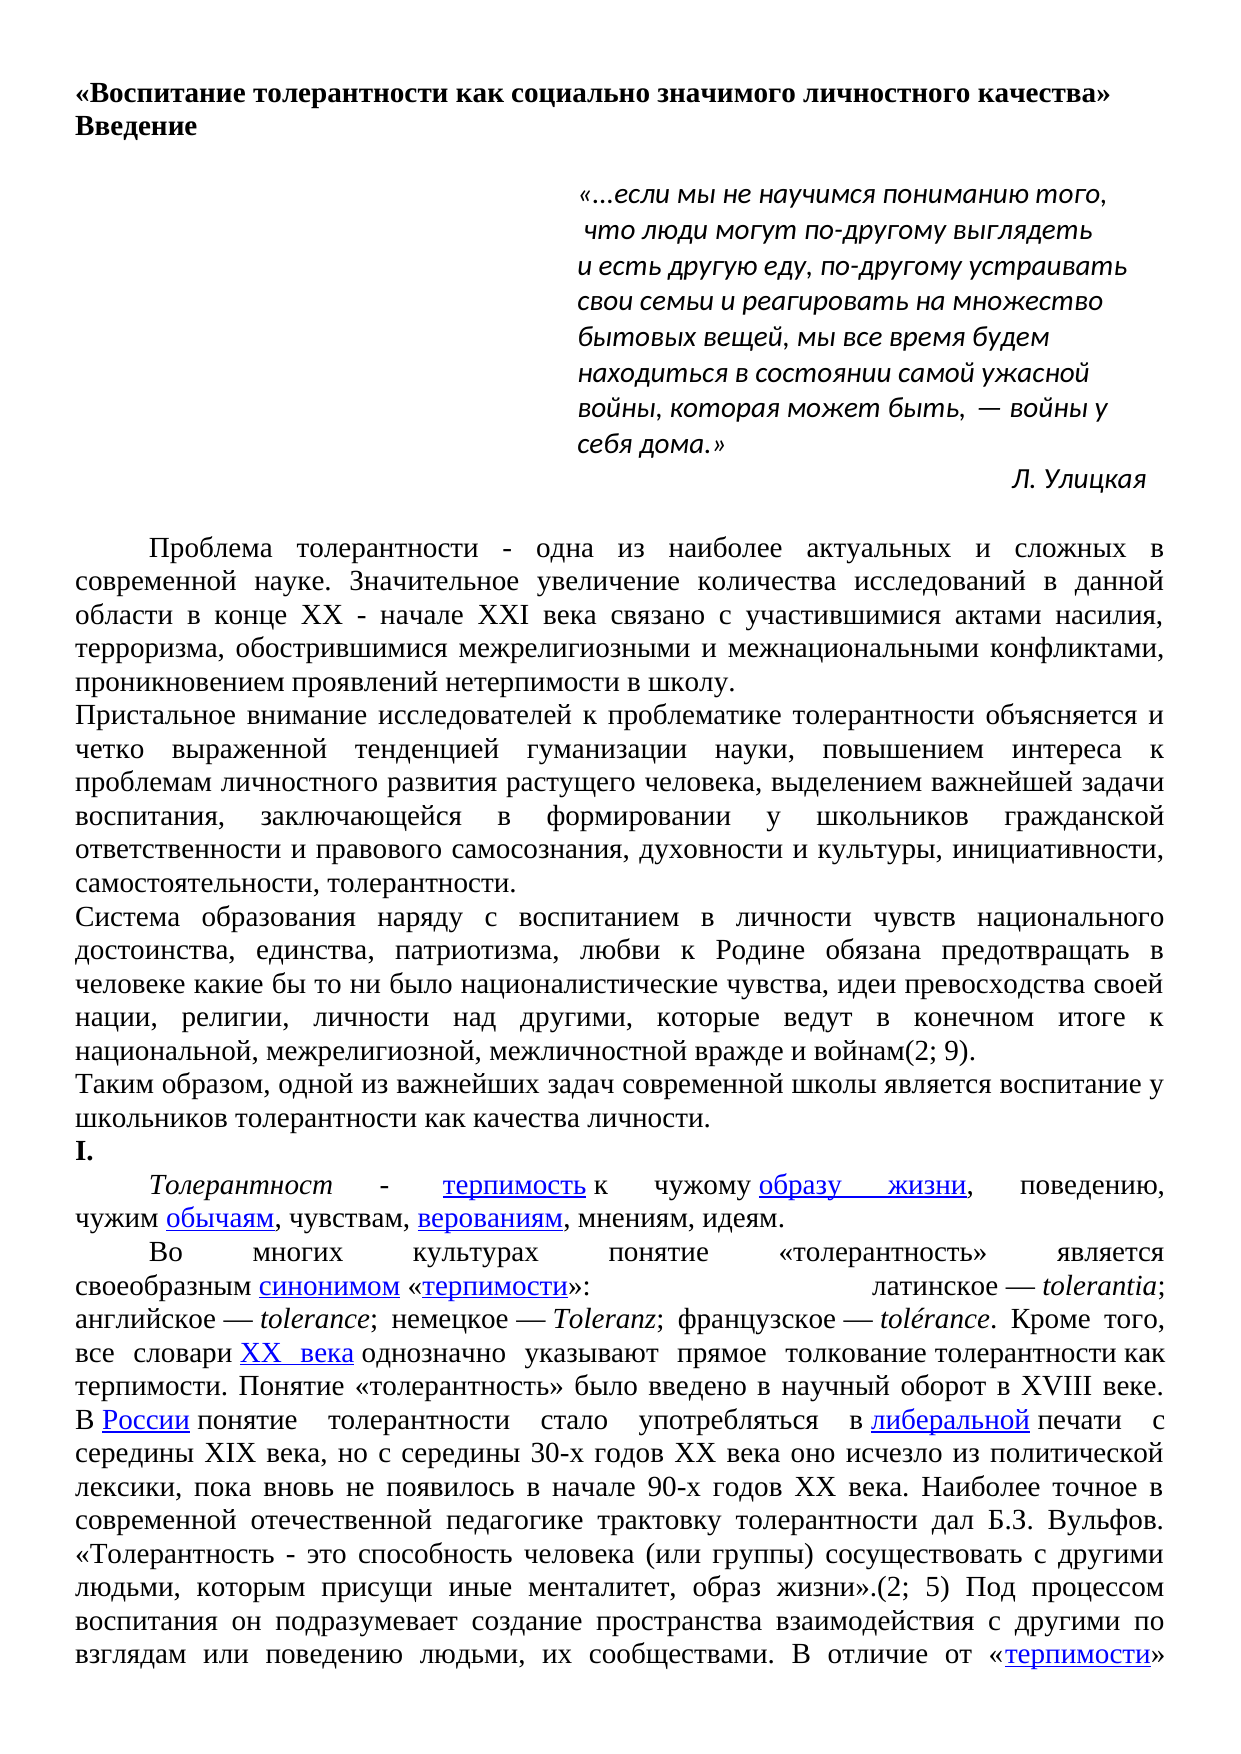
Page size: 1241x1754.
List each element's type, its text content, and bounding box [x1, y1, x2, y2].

text «Воспитание толерантности как социально значимого личностного качества» [75, 75, 1165, 108]
text Введение [75, 108, 1165, 142]
text бытовых вещей, мы все время будем [577, 318, 1165, 354]
text что люди могут по-другому выглядеть [577, 211, 1165, 247]
text Пристальное внимание исследователей к проблематике толерантности объясняется и четко выраженной тенденцией гуманизации науки, повышением интереса к проблемам личностного развития растущего человека, выделением важнейшей задачи воспитания, заключающейся в формировании у школьников гражданской ответственности и правового самосознания, духовности и культуры, инициативности, самостоятельности, толерантности. [75, 697, 1165, 899]
text находиться в состоянии самой ужасной войны, которая может быть, — войны у себя дома.» [577, 354, 1165, 461]
text Проблема толерантности - одна из наиболее актуальных и сложных в современной науке. Значительное увеличение количества исследований в данной области в конце XX - начале XXI века связано с участившимися актами насилия, терроризма, обострившимися межрелигиозными и межнациональными конфликтами, проникновением проявлений нетерпимости в школу. [75, 530, 1165, 697]
text Таким образом, одной из важнейших задач современной школы является воспитание у школьников толерантности как качества личности. [75, 1066, 1165, 1133]
text и есть другую еду, по-другому устраивать [577, 247, 1165, 282]
text «...если мы не научимся пониманию того, [577, 176, 1165, 211]
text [75, 1234, 1165, 1670]
text свои семьи и реагировать на множество [577, 282, 1165, 318]
text Л. Улицкая [577, 461, 1165, 496]
text Толерантност - терпимость к чужому образу жизни, поведению, чужим обычаям, чувствам, верованиям, мнениям, идеям. [75, 1167, 1165, 1234]
text I. [75, 1133, 1165, 1167]
text Система образования наряду с воспитанием в личности чувств национального достоинства, единства, патриотизма, любви к Родине обязана предотвращать в человеке какие бы то ни было националистические чувства, идеи превосходства своей нации, религии, личности над другими, которые ведут в конечном итоге к национальной, межрелигиозной, межличностной вражде и войнам(2; 9). [75, 899, 1165, 1066]
